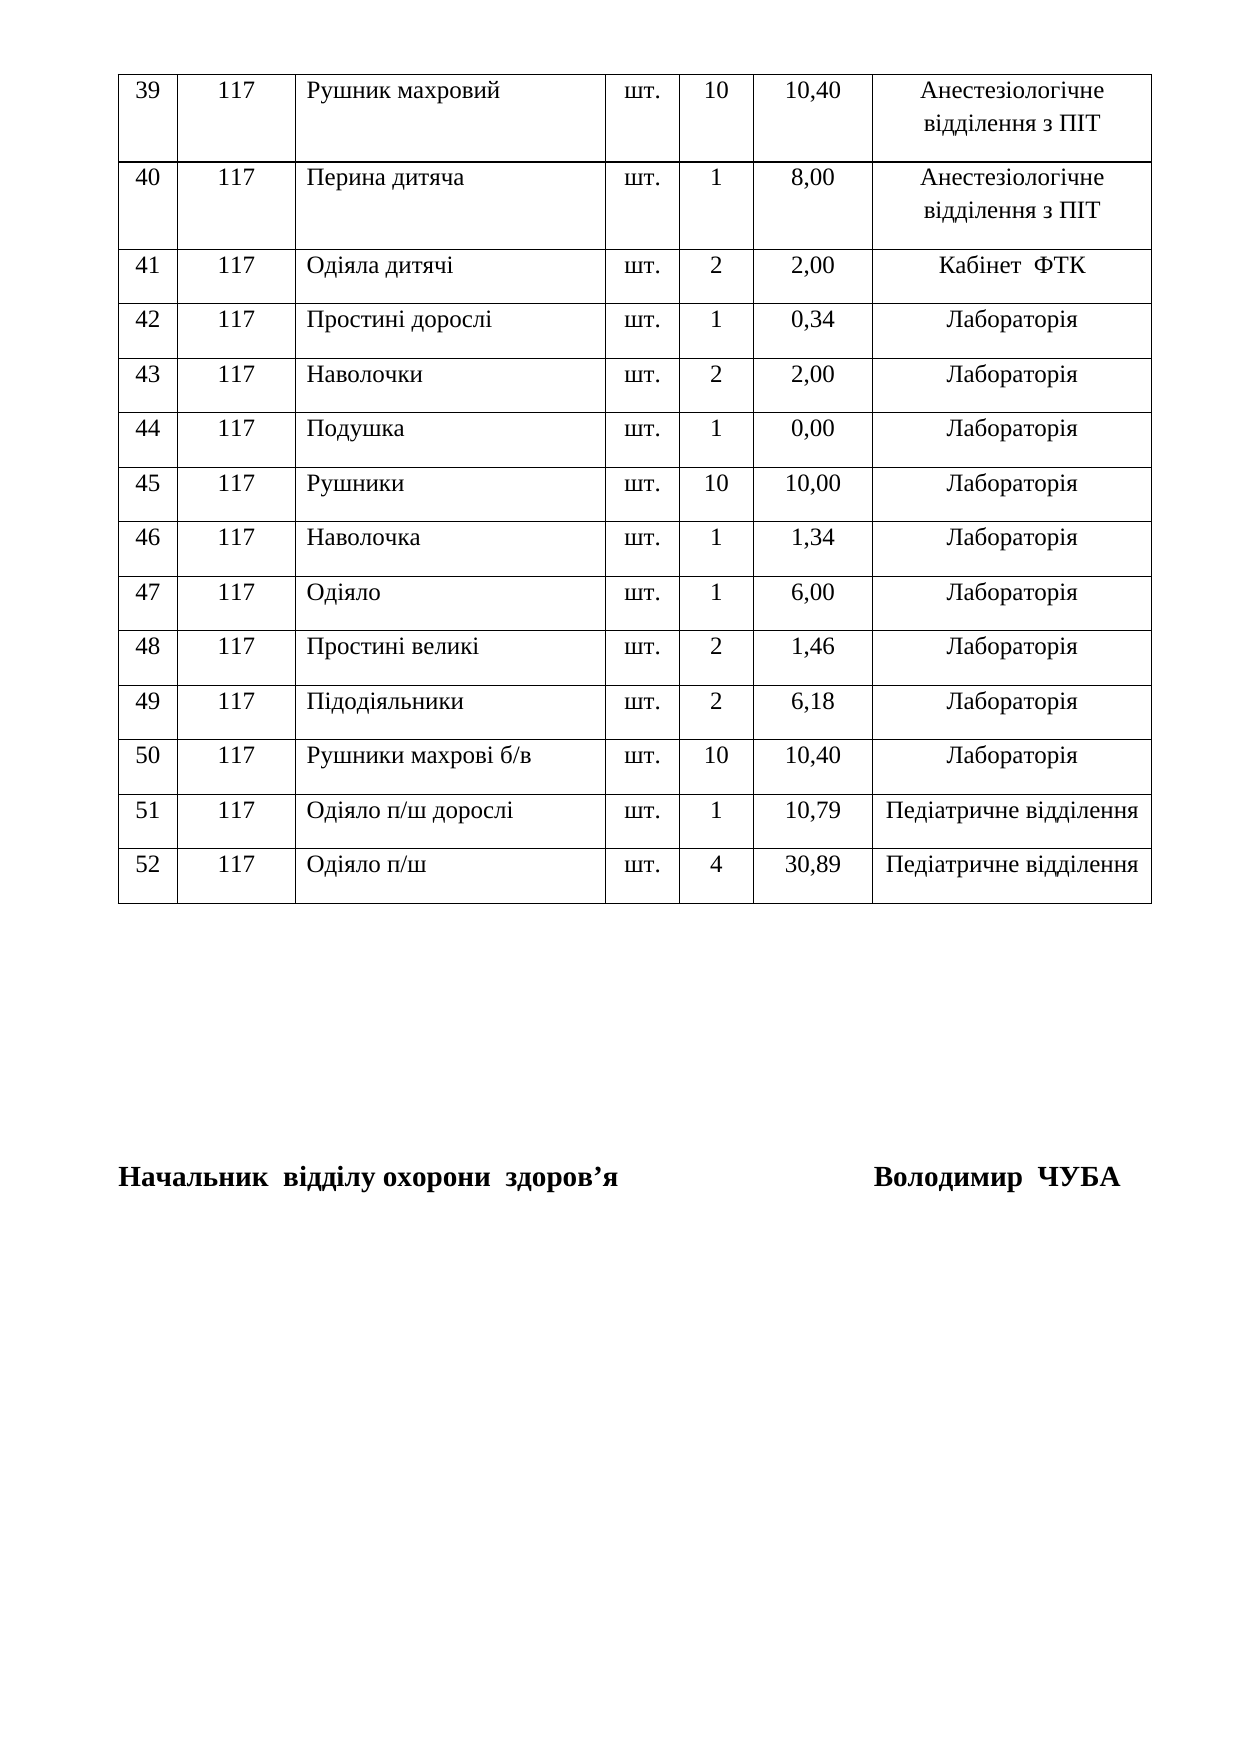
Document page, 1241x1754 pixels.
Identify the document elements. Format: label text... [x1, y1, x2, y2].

table_cell Лабораторія [873, 686, 1151, 739]
table_cell 6,18 [754, 686, 872, 739]
table_cell 2,00 [754, 250, 872, 303]
table_cell шт. [606, 75, 679, 161]
table_cell Наволочка [296, 522, 605, 576]
table_cell 10,40 [754, 740, 872, 794]
table_cell Кабінет ФТК [873, 250, 1151, 303]
table_cell шт. [606, 468, 679, 521]
table_cell 48 [119, 631, 177, 685]
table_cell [873, 75, 1151, 161]
table_cell 40 [119, 163, 177, 249]
table_cell 49 [119, 686, 177, 739]
table_cell 50 [119, 740, 177, 794]
table_cell шт. [606, 304, 679, 358]
table_cell 117 [178, 75, 295, 161]
table_cell шт. [606, 849, 679, 903]
table_cell 1 [680, 413, 753, 467]
table_cell Підодіяльники [296, 686, 605, 739]
table_cell Лабораторія [873, 468, 1151, 521]
table_cell Простині дорослі [296, 304, 605, 358]
table_cell 117 [178, 686, 295, 739]
table_cell 10 [680, 740, 753, 794]
table_cell 1 [680, 304, 753, 358]
table_cell Лабораторія [873, 304, 1151, 358]
table_cell 117 [178, 577, 295, 630]
table_cell 1 [680, 522, 753, 576]
table_cell 117 [178, 359, 295, 412]
table_cell шт. [606, 740, 679, 794]
table_cell Одіяло [296, 577, 605, 630]
table_cell 0,00 [754, 413, 872, 467]
table_cell 1 [680, 795, 753, 848]
table_cell шт. [606, 163, 679, 249]
table_cell 117 [178, 468, 295, 521]
table_cell 39 [119, 75, 177, 161]
table_cell 41 [119, 250, 177, 303]
table_cell Лабораторія [873, 359, 1151, 412]
table_cell 117 [178, 522, 295, 576]
table_cell 10,40 [754, 75, 872, 161]
table_cell Перина дитяча [296, 163, 605, 249]
table_cell шт. [606, 250, 679, 303]
table_cell Рушник махровий [296, 75, 605, 161]
table_cell шт. [606, 631, 679, 685]
table_cell 4 [680, 849, 753, 903]
table_cell Одіяла дитячі [296, 250, 605, 303]
table_cell Одіяло п/ш дорослі [296, 795, 605, 848]
table_cell 1 [680, 163, 753, 249]
table_cell 30,89 [754, 849, 872, 903]
table_cell 117 [178, 163, 295, 249]
table_cell 10,79 [754, 795, 872, 848]
table_cell 117 [178, 413, 295, 467]
table_cell 2,00 [754, 359, 872, 412]
table_cell 2 [680, 250, 753, 303]
table_cell шт. [606, 686, 679, 739]
table_cell 1 [680, 577, 753, 630]
table_cell 117 [178, 304, 295, 358]
table_cell 42 [119, 304, 177, 358]
table_cell Рушники [296, 468, 605, 521]
table_cell 2 [680, 631, 753, 685]
table_cell 6,00 [754, 577, 872, 630]
table_cell Рушники махрові б/в [296, 740, 605, 794]
table_cell шт. [606, 795, 679, 848]
table_cell 52 [119, 849, 177, 903]
table_cell 117 [178, 849, 295, 903]
table_cell Лабораторія [873, 740, 1151, 794]
table_cell Простині великі [296, 631, 605, 685]
table_cell Педіатричне відділення [873, 795, 1151, 848]
table_cell 10 [680, 468, 753, 521]
table_cell 10 [680, 75, 753, 161]
table_cell Лабораторія [873, 522, 1151, 576]
table_cell Педіатричне відділення [873, 849, 1151, 903]
table_cell 117 [178, 631, 295, 685]
table_cell Анестезіологічне відділення з ПІТ [873, 163, 1151, 249]
table_cell шт. [606, 359, 679, 412]
table_cell 0,34 [754, 304, 872, 358]
table_cell Лабораторія [873, 413, 1151, 467]
table_cell Лабораторія [873, 631, 1151, 685]
table_cell 8,00 [754, 163, 872, 249]
table_cell Лабораторія [873, 577, 1151, 630]
table_cell 43 [119, 359, 177, 412]
table_cell 46 [119, 522, 177, 576]
table_cell 117 [178, 250, 295, 303]
table_cell 1,46 [754, 631, 872, 685]
table_cell 51 [119, 795, 177, 848]
table_cell Наволочки [296, 359, 605, 412]
table_cell 2 [680, 359, 753, 412]
table_cell Подушка [296, 413, 605, 467]
table_cell 45 [119, 468, 177, 521]
table_cell 1,34 [754, 522, 872, 576]
text Начальник відділу охорони здоров’я Володимир ЧУБА [118, 1159, 1152, 1192]
table_cell 44 [119, 413, 177, 467]
table_cell шт. [606, 413, 679, 467]
table_cell 10,00 [754, 468, 872, 521]
table_cell шт. [606, 522, 679, 576]
table_cell 117 [178, 740, 295, 794]
table_cell 117 [178, 795, 295, 848]
table_cell Одіяло п/ш [296, 849, 605, 903]
table_cell 47 [119, 577, 177, 630]
table_cell 2 [680, 686, 753, 739]
table_cell шт. [606, 577, 679, 630]
